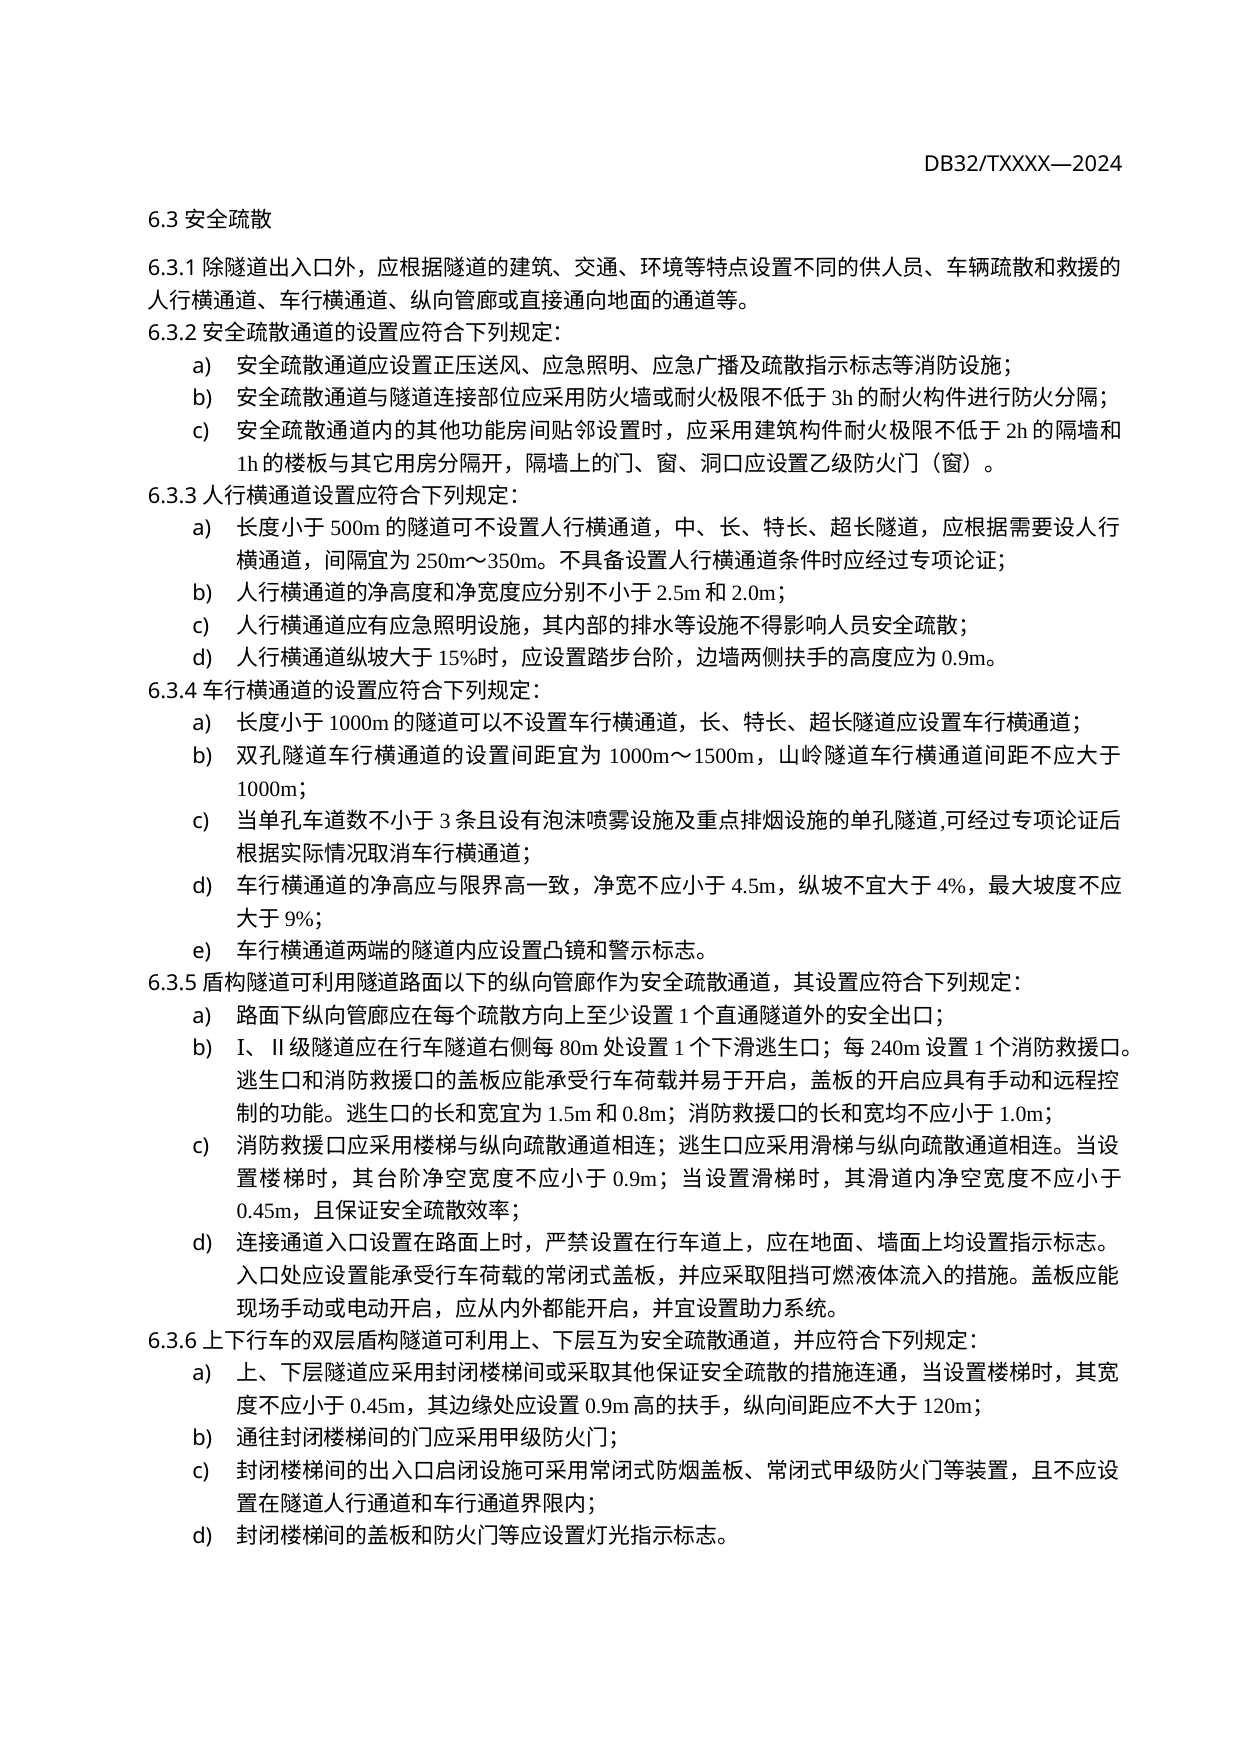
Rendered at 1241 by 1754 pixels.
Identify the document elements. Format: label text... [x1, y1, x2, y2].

list Ⅰ、Ⅱ级隧道应在行车隧道右侧每80m处设置1个下滑逃生口；每240m设置1个消防救援口。逃生口和消防救援口的盖板应能承受行车荷载并易于开启，盖板的开启应具有手动和远程控制的功能。逃生口的长和宽宜为1.5m和0.8m；消防救援口的长和宽均不应小于1.0m； [192, 1030, 1122, 1128]
list 6.3.3 人行横通道设置应符合下列规定： [148, 478, 1122, 510]
list 安全疏散通道应设置正压送风、应急照明、应急广播及疏散指示标志等消防设施； [192, 348, 1122, 380]
list 6.3 安全疏散 [148, 201, 1122, 234]
list 长度小于500m的隧道可不设置人行横通道，中、长、特长、超长隧道，应根据需要设人行横通道，间隔宜为250m～350m。不具备设置人行横通道条件时应经过专项论证； [192, 510, 1122, 575]
list 当单孔车道数不小于3条且设有泡沫喷雾设施及重点排烟设施的单孔隧道,可经过专项论证后根据实际情况取消车行横通道； [192, 803, 1122, 868]
list 长度小于1000m的隧道可以不设置车行横通道，长、特长、超长隧道应设置车行横通道； [192, 705, 1122, 738]
list 安全疏散通道与隧道连接部位应采用防火墙或耐火极限不低于3h的耐火构件进行防火分隔； [192, 380, 1122, 413]
list 6.3.6 上下行车的双层盾构隧道可利用上、下层互为安全疏散通道，并应符合下列规定： [148, 1323, 1122, 1355]
list 6.3.1 除隧道出入口外，应根据隧道的建筑、交通、环境等特点设置不同的供人员、车辆疏散和救援的人行横通道、车行横通道、纵向管廊或直接通向地面的通道等。 [148, 250, 1122, 315]
list 6.3.2 安全疏散通道的设置应符合下列规定： [148, 315, 1122, 348]
list 人行横通道应有应急照明设施，其内部的排水等设施不得影响人员安全疏散； [192, 608, 1122, 640]
list 消防救援口应采用楼梯与纵向疏散通道相连；逃生口应采用滑梯与纵向疏散通道相连。当设置楼梯时，其台阶净空宽度不应小于0.9m；当设置滑梯时，其滑道内净空宽度不应小于0.45m，且保证安全疏散效率； [192, 1128, 1122, 1225]
list 车行横通道的净高应与限界高一致，净宽不应小于4.5m，纵坡不宜大于4%，最大坡度不应大于9%； [192, 868, 1122, 933]
list 安全疏散通道内的其他功能房间贴邻设置时，应采用建筑构件耐火极限不低于2h的隔墙和1h的楼板与其它用房分隔开，隔墙上的门、窗、洞口应设置乙级防火门（窗）。 [192, 413, 1122, 478]
list 上、下层隧道应采用封闭楼梯间或采取其他保证安全疏散的措施连通，当设置楼梯时，其宽度不应小于0.45m，其边缘处应设置0.9m高的扶手，纵向间距应不大于120m； [192, 1355, 1122, 1420]
list 6.3.4 车行横通道的设置应符合下列规定： [148, 673, 1122, 705]
list 封闭楼梯间的盖板和防火门等应设置灯光指示标志。 [192, 1518, 1122, 1550]
list 人行横通道的净高度和净宽度应分别不小于2.5m和2.0m； [192, 575, 1122, 608]
list 路面下纵向管廊应在每个疏散方向上至少设置1个直通隧道外的安全出口； [192, 998, 1122, 1030]
list 人行横通道纵坡大于15%时，应设置踏步台阶，边墙两侧扶手的高度应为0.9m。 [192, 640, 1122, 673]
list 车行横通道两端的隧道内应设置凸镜和警示标志。 [192, 933, 1122, 965]
list 通往封闭楼梯间的门应采用甲级防火门； [192, 1420, 1122, 1453]
list 6.3.5 盾构隧道可利用隧道路面以下的纵向管廊作为安全疏散通道，其设置应符合下列规定： [148, 965, 1122, 998]
list 双孔隧道车行横通道的设置间距宜为1000m～1500m，山岭隧道车行横通道间距不应大于1000m； [192, 738, 1122, 803]
list 连接通道入口设置在路面上时，严禁设置在行车道上，应在地面、墙面上均设置指示标志。入口处应设置能承受行车荷载的常闭式盖板，并应采取阻挡可燃液体流入的措施。盖板应能现场手动或电动开启，应从内外都能开启，并宜设置助力系统。 [192, 1225, 1122, 1323]
list 封闭楼梯间的出入口启闭设施可采用常闭式防烟盖板、常闭式甲级防火门等装置，且不应设置在隧道人行通道和车行通道界限内； [192, 1453, 1122, 1518]
